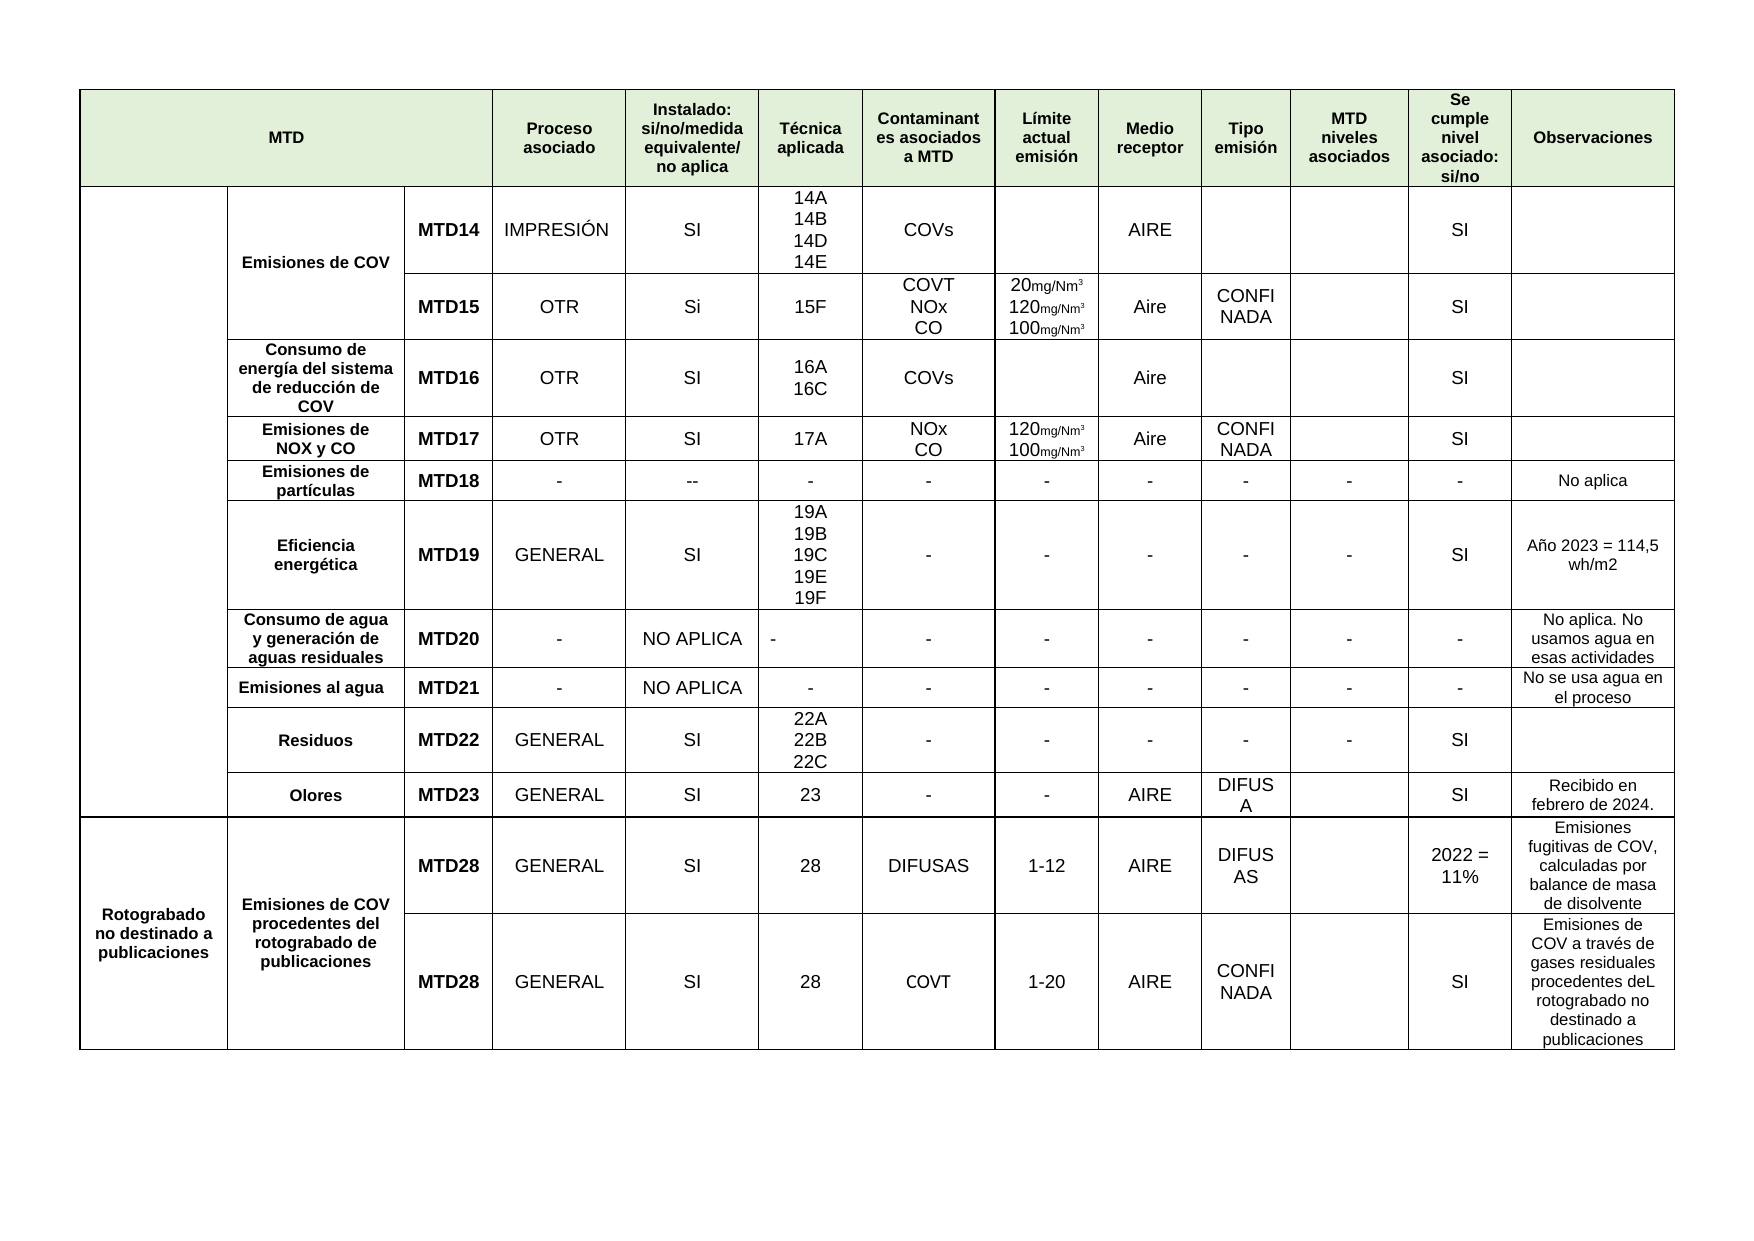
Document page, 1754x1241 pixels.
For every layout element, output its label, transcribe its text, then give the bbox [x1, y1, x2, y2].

table_cell 28 [759, 914, 862, 1048]
table_cell GENERAL [493, 818, 625, 913]
table_cell [1512, 274, 1674, 338]
table_cell Olores [228, 773, 404, 816]
table_cell - [1409, 668, 1511, 707]
table_cell Emisiones de COV [228, 187, 404, 338]
table_cell IMPRESIÓN [493, 187, 625, 273]
table_cell AIRE [1099, 773, 1201, 816]
table_cell COVs [863, 187, 994, 273]
table_cell [1512, 708, 1674, 772]
table_cell - [1291, 668, 1408, 707]
table_cell 20mg/Nm3 120mg/Nm3 100mg/Nm3 [996, 274, 1098, 338]
table_cell AIRE [1099, 914, 1201, 1048]
table_cell MTD28 [405, 914, 492, 1048]
table_cell 15F [759, 274, 862, 338]
table_cell 1-20 [996, 914, 1098, 1048]
table_cell [1291, 914, 1408, 1048]
table_cell COVs [863, 340, 994, 416]
table_cell SI [1409, 773, 1511, 816]
table_cell Emisiones al agua [228, 668, 404, 707]
table_cell 1-12 [996, 818, 1098, 913]
table_cell Aire [1099, 417, 1201, 460]
table_cell MTD17 [405, 417, 492, 460]
table_cell GENERAL [493, 501, 625, 609]
table_cell - [759, 461, 862, 500]
table_cell No aplica [1512, 461, 1674, 500]
table_cell - [1202, 501, 1290, 609]
table_cell Rotograbado no destinado a publicaciones [81, 818, 227, 1048]
table_cell GENERAL [493, 914, 625, 1048]
table_cell MTD22 [405, 708, 492, 772]
table_cell SI [1409, 274, 1511, 338]
table_cell [1291, 773, 1408, 816]
table_cell [1512, 417, 1674, 460]
table_cell Consumo de energía del sistema de reducción de COV [228, 340, 404, 416]
table_cell Emisiones fugitivas de COV, calculadas por balance de masa de disolvente [1512, 818, 1674, 913]
table_header Se cumple nivel asociado: si/no [1409, 90, 1511, 186]
table_cell - [1291, 461, 1408, 500]
table_cell SI [1409, 914, 1511, 1048]
table_cell - [996, 708, 1098, 772]
table_cell [1202, 187, 1290, 273]
table_cell [1202, 340, 1290, 416]
table_cell - [1291, 708, 1408, 772]
table_cell SI [1409, 501, 1511, 609]
table_cell Recibido en febrero de 2024. [1512, 773, 1674, 816]
table_cell 16A 16C [759, 340, 862, 416]
table_cell 17A [759, 417, 862, 460]
table_cell CONFINADA [1202, 417, 1290, 460]
table_cell - [1202, 668, 1290, 707]
table_cell Emisiones de partículas [228, 461, 404, 500]
table_cell -- [626, 461, 758, 500]
table_cell - [1291, 610, 1408, 667]
table_cell CONFINADA [1202, 274, 1290, 338]
table_cell [1291, 274, 1408, 338]
table_cell MTD19 [405, 501, 492, 609]
table_cell - [996, 610, 1098, 667]
table_cell MTD15 [405, 274, 492, 338]
table_cell SI [626, 708, 758, 772]
table_cell - [1202, 461, 1290, 500]
table_cell AIRE [1099, 818, 1201, 913]
table_cell - [863, 668, 994, 707]
table_cell MTD18 [405, 461, 492, 500]
table_cell - [759, 668, 862, 707]
table_cell COVT NOx CO [863, 274, 994, 338]
table_cell - [996, 773, 1098, 816]
table_cell OTR [493, 417, 625, 460]
table_header Observaciones [1512, 90, 1674, 186]
table_cell NO APLICA [626, 610, 758, 667]
table_header MTD [81, 90, 492, 186]
table_cell Emisiones de COV procedentes del rotograbado de publicaciones [228, 818, 404, 1048]
table_cell 120mg/Nm3 100mg/Nm3 [996, 417, 1098, 460]
table_cell - [493, 668, 625, 707]
table_cell - [1202, 708, 1290, 772]
table_cell 22A 22B 22C [759, 708, 862, 772]
table_cell SI [626, 187, 758, 273]
table_cell Eficiencia energética [228, 501, 404, 609]
table_header Límite actual emisión [996, 90, 1098, 186]
table_cell SI [626, 914, 758, 1048]
table_cell Aire [1099, 274, 1201, 338]
table_cell 2022 = 11% [1409, 818, 1511, 913]
table_cell - [493, 461, 625, 500]
table_cell - [863, 773, 994, 816]
table_cell - [1099, 668, 1201, 707]
table_cell Año 2023 = 114,5 wh/m2 [1512, 501, 1674, 609]
table_cell [1291, 340, 1408, 416]
table_cell - [863, 708, 994, 772]
table_cell Si [626, 274, 758, 338]
table_cell [1512, 187, 1674, 273]
table_cell MTD28 [405, 818, 492, 913]
table_cell 19A 19B 19C 19E 19F [759, 501, 862, 609]
table_cell [996, 340, 1098, 416]
table_cell MTD20 [405, 610, 492, 667]
table_header Instalado: si/no/medida equivalente/ no aplica [626, 90, 758, 186]
table_header Medio receptor [1099, 90, 1201, 186]
table_cell - [996, 668, 1098, 707]
table_cell 23 [759, 773, 862, 816]
table_cell OTR [493, 340, 625, 416]
table_cell - [1099, 708, 1201, 772]
table_header Proceso asociado [493, 90, 625, 186]
table_cell SI [1409, 340, 1511, 416]
table_cell - [1202, 610, 1290, 667]
table_cell Emisiones de NOX y CO [228, 417, 404, 460]
table_cell MTD21 [405, 668, 492, 707]
table_cell Emisiones de COV a través de gases residuales procedentes deL rotograbado no destinado a publicaciones [1512, 914, 1674, 1048]
table_cell COVT [863, 914, 994, 1048]
table_cell - [759, 610, 862, 667]
table_cell 14A 14B 14D 14E [759, 187, 862, 273]
table_cell - [863, 501, 994, 609]
table_cell SI [626, 501, 758, 609]
table_cell MTD23 [405, 773, 492, 816]
table_cell OTR [493, 274, 625, 338]
table_cell [1291, 417, 1408, 460]
table_cell [1291, 187, 1408, 273]
table_cell DIFUSA [1202, 773, 1290, 816]
table_cell [1512, 340, 1674, 416]
table_cell DIFUSAS [1202, 818, 1290, 913]
table_cell SI [626, 340, 758, 416]
table_header MTD niveles asociados [1291, 90, 1408, 186]
table_cell SI [1409, 417, 1511, 460]
table_cell DIFUSAS [863, 818, 994, 913]
table_cell - [863, 610, 994, 667]
table_cell SI [626, 417, 758, 460]
table_cell - [1409, 461, 1511, 500]
table_cell CONFINADA [1202, 914, 1290, 1048]
table_cell - [493, 610, 625, 667]
table_cell SI [1409, 187, 1511, 273]
table_cell GENERAL [493, 773, 625, 816]
table_cell - [1099, 461, 1201, 500]
table_header Tipo emisión [1202, 90, 1290, 186]
table_cell SI [626, 818, 758, 913]
table_cell - [996, 461, 1098, 500]
table_cell [1291, 818, 1408, 913]
table_cell - [1099, 610, 1201, 667]
table_cell MTD16 [405, 340, 492, 416]
table_cell GENERAL [493, 708, 625, 772]
table_cell - [1291, 501, 1408, 609]
table_cell No aplica. No usamos agua en esas actividades [1512, 610, 1674, 667]
table_cell Consumo de agua y generación de aguas residuales [228, 610, 404, 667]
table_cell NOx CO [863, 417, 994, 460]
table_cell - [863, 461, 994, 500]
table_cell 28 [759, 818, 862, 913]
table_cell NO APLICA [626, 668, 758, 707]
table_cell SI [1409, 708, 1511, 772]
table_cell Aire [1099, 340, 1201, 416]
table_header Contaminantes asociados a MTD [863, 90, 994, 186]
table_header Técnica aplicada [759, 90, 862, 186]
table_cell AIRE [1099, 187, 1201, 273]
table_cell Residuos [228, 708, 404, 772]
table_cell SI [626, 773, 758, 816]
table_cell No se usa agua en el proceso [1512, 668, 1674, 707]
table_cell - [1409, 610, 1511, 667]
table_cell - [996, 501, 1098, 609]
table_cell MTD14 [405, 187, 492, 273]
table_cell - [1099, 501, 1201, 609]
table_cell [996, 187, 1098, 273]
